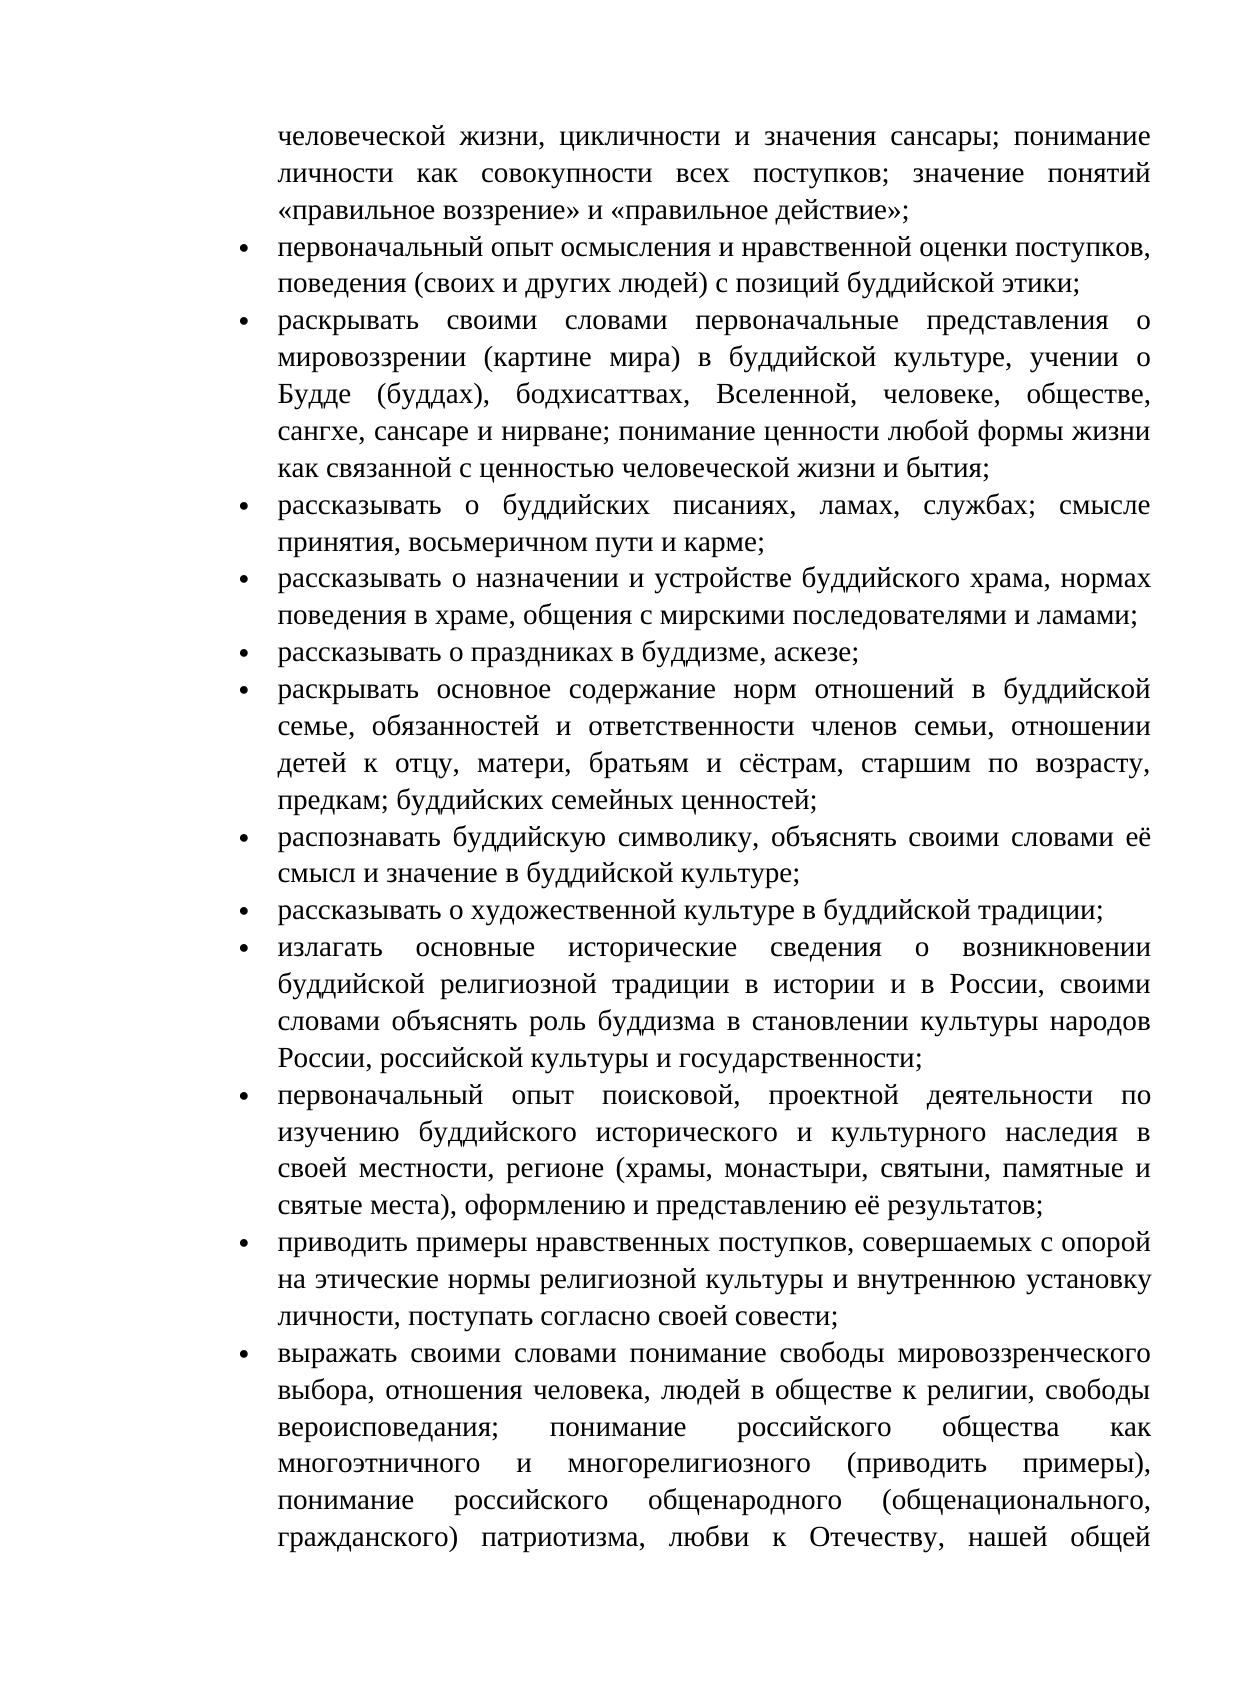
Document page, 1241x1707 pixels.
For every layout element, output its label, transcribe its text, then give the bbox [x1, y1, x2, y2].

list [240, 118, 1152, 225]
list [240, 1335, 1152, 1553]
list первоначальный опыт осмысления и нравственной оценки поступков, поведения (своих и других людей) с позиций буддийской этики; [240, 229, 1152, 299]
list раскрывать своими словами первоначальные представления о мировоззрении (картине мира) в буддийской культуре, учении о Будде (буддах), бодхисаттвах, Вселенной, человеке, обществе, сангхе, сансаре и нирване; понимание ценности любой формы жизни как связанной с ценностью человеческой жизни и бытия; [240, 302, 1152, 483]
list рассказывать о праздниках в буддизме, аскезе; [240, 634, 1152, 668]
list рассказывать о художественной культуре в буддийской традиции; [240, 892, 1152, 926]
list рассказывать о буддийских писаниях, ламах, службах; смысле принятия, восьмеричном пути и карме; [240, 487, 1152, 557]
list рассказывать о назначении и устройстве буддийского храма, нормах поведения в храме, общения с мирскими последователями и ламами; [240, 561, 1152, 631]
list первоначальный опыт поисковой, проектной деятельности по изучению буддийского исторического и культурного наследия в своей местности, регионе (храмы, монастыри, святыни, памятные и святые места), оформлению и представлению её результатов; [240, 1077, 1152, 1221]
list раскрывать основное содержание норм отношений в буддийской семье, обязанностей и ответственности членов семьи, отношении детей к отцу, матери, братьям и сёстрам, старшим по возрасту, предкам; буддийских семейных ценностей; [240, 671, 1152, 815]
list распознавать буддийскую символику, объяснять своими словами её смысл и значение в буддийской культуре; [240, 819, 1152, 889]
list приводить примеры нравственных поступков, совершаемых с опорой на этические нормы религиозной культуры и внутреннюю установку личности, поступать согласно своей совести; [240, 1224, 1152, 1332]
list излагать основные исторические сведения о возникновении буддийской религиозной традиции в истории и в России, своими словами объяснять роль буддизма в становлении культуры народов России, российской культуры и государственности; [240, 929, 1152, 1073]
